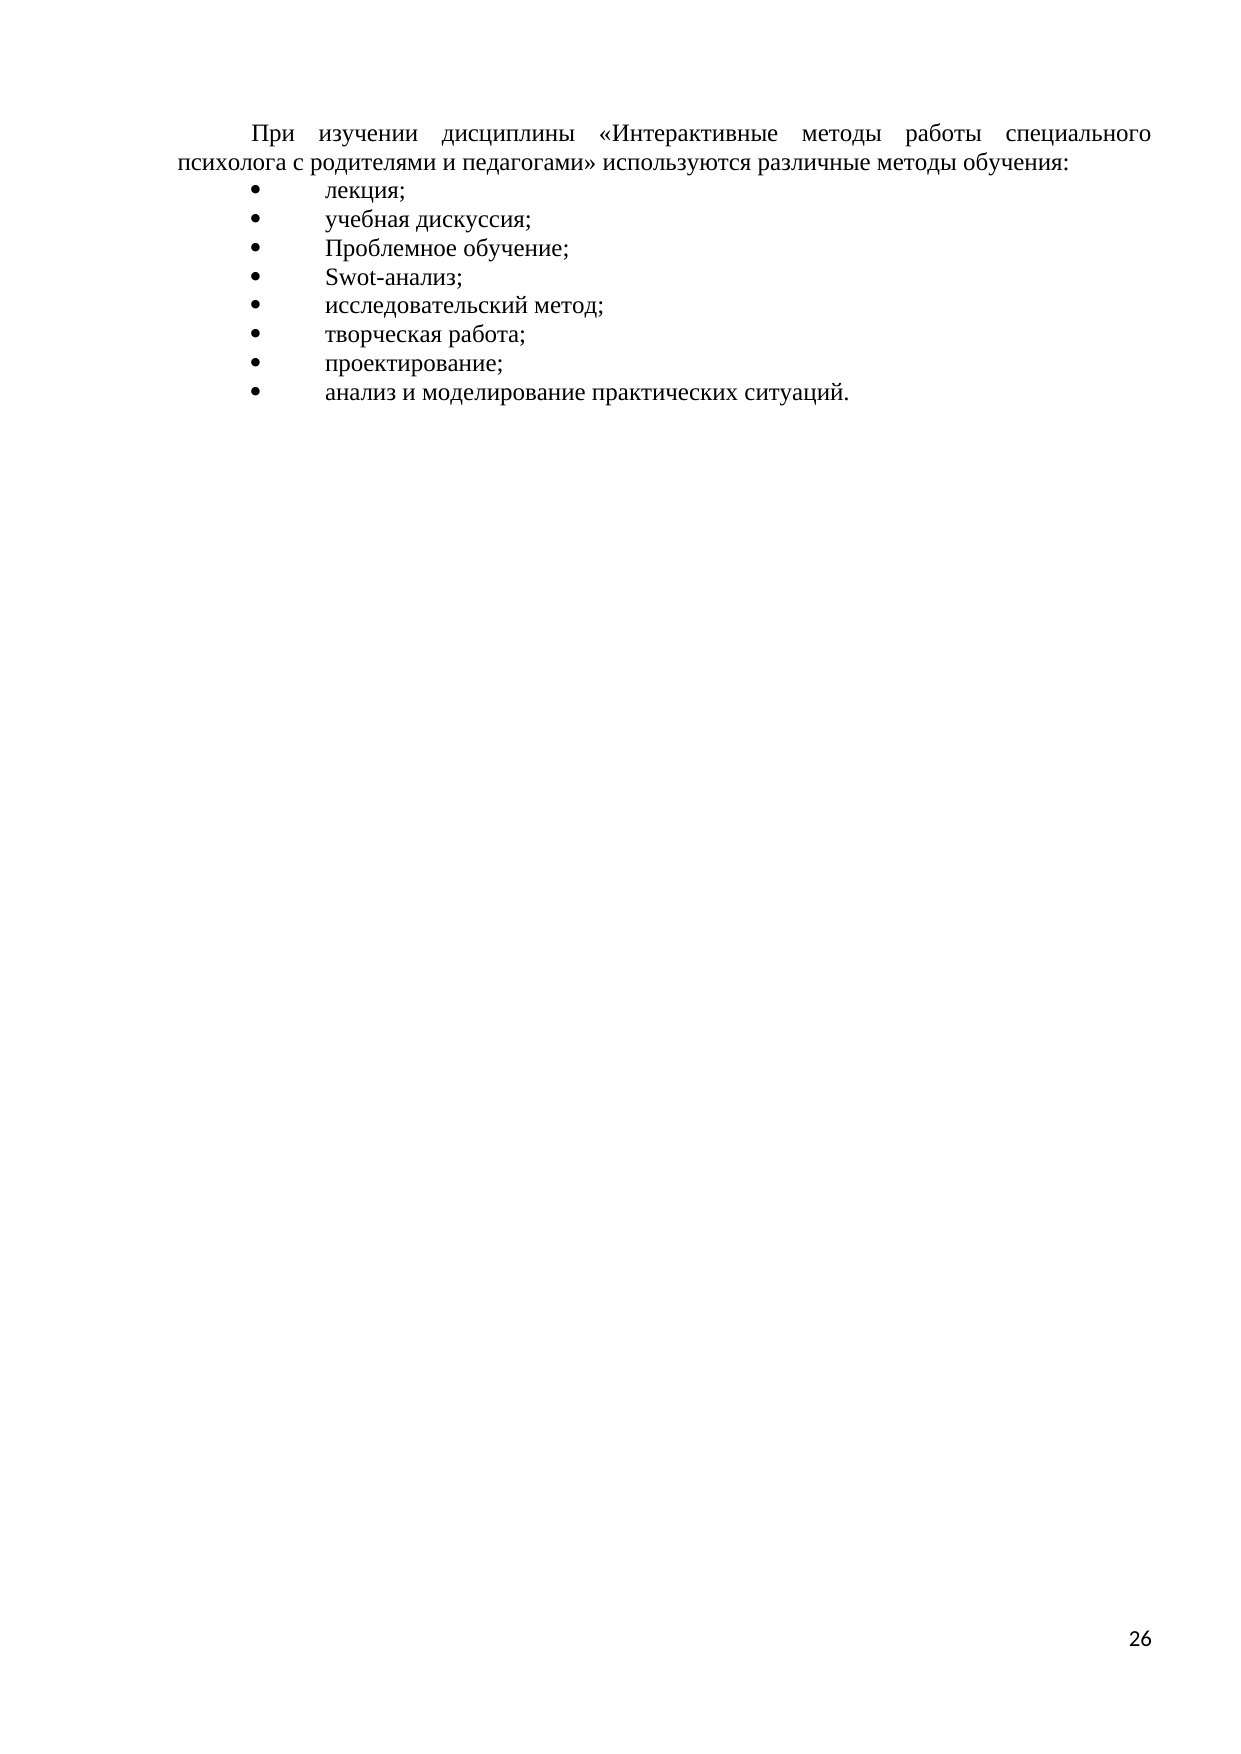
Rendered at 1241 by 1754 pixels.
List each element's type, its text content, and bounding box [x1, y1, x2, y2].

list лекция; [177, 176, 1152, 204]
list проектирование; [177, 348, 1152, 377]
list Проблемное обучение; [177, 233, 1152, 262]
list анализ и моделирование практических ситуаций. [177, 377, 1152, 406]
list творческая работа; [177, 319, 1152, 348]
list учебная дискуссия; [177, 204, 1152, 233]
text При изучении дисциплины «Интерактивные методы работы специального психолога с родителями и педагогами» используются различные методы обучения: [177, 118, 1152, 176]
list исследовательский метод; [177, 291, 1152, 319]
list Swot-анализ; [177, 262, 1152, 291]
